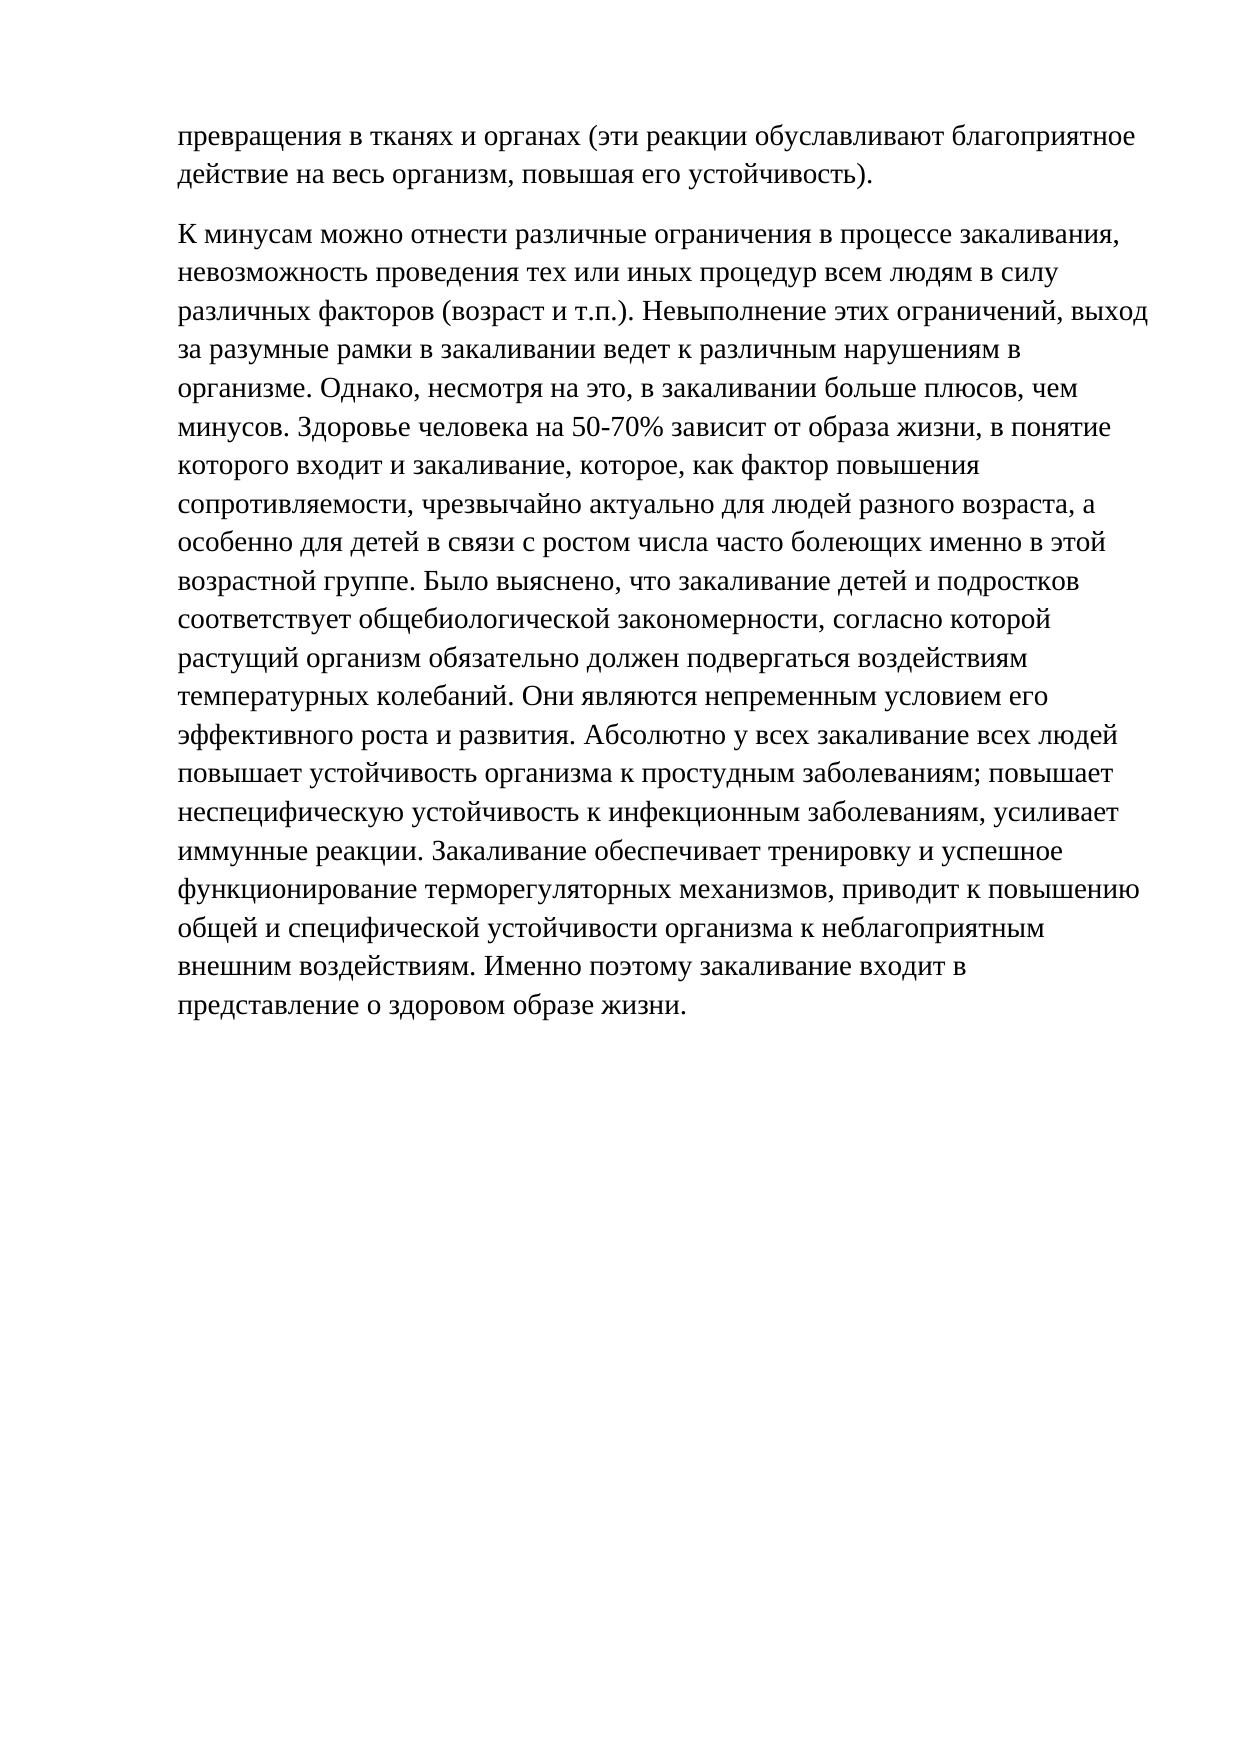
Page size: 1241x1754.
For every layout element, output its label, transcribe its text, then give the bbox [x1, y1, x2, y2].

text К минусам можно отнести различные ограничения в процессе закаливания, невозможность проведения тех или иных процедур всем людям в силу различных факторов (возраст и т.п.). Невыполнение этих ограничений, выход за разумные рамки в закаливании ведет к различным нарушениям в организме. Однако, несмотря на это, в закаливании больше плюсов, чем минусов. Здоровье человека на 50-70% зависит от образа жизни, в понятие которого входит и закаливание, которое, как фактор повышения сопротивляемости, чрезвычайно актуально для людей разного возраста, а особенно для детей в связи с ростом числа часто болеющих именно в этой возрастной группе. Было выяснено, что закаливание детей и подростков соответствует общебиологической закономерности, согласно которой растущий организм обязательно должен подвергаться воздействиям температурных колебаний. Они являются непременным условием его эффективного роста и развития. Абсолютно у всех закаливание всех людей повышает устойчивость организма к простудным заболеваниям; повышает неспецифическую устойчивость к инфекционным заболеваниям, усиливает иммунные реакции. Закаливание обеспечивает тренировку и успешное функционирование терморегуляторных механизмов, приводит к повышению общей и специфической устойчивости организма к неблагоприятным внешним воздействиям. Именно поэтому закаливание входит в представление о здоровом образе жизни. [177, 216, 1152, 1020]
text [177, 118, 1152, 190]
